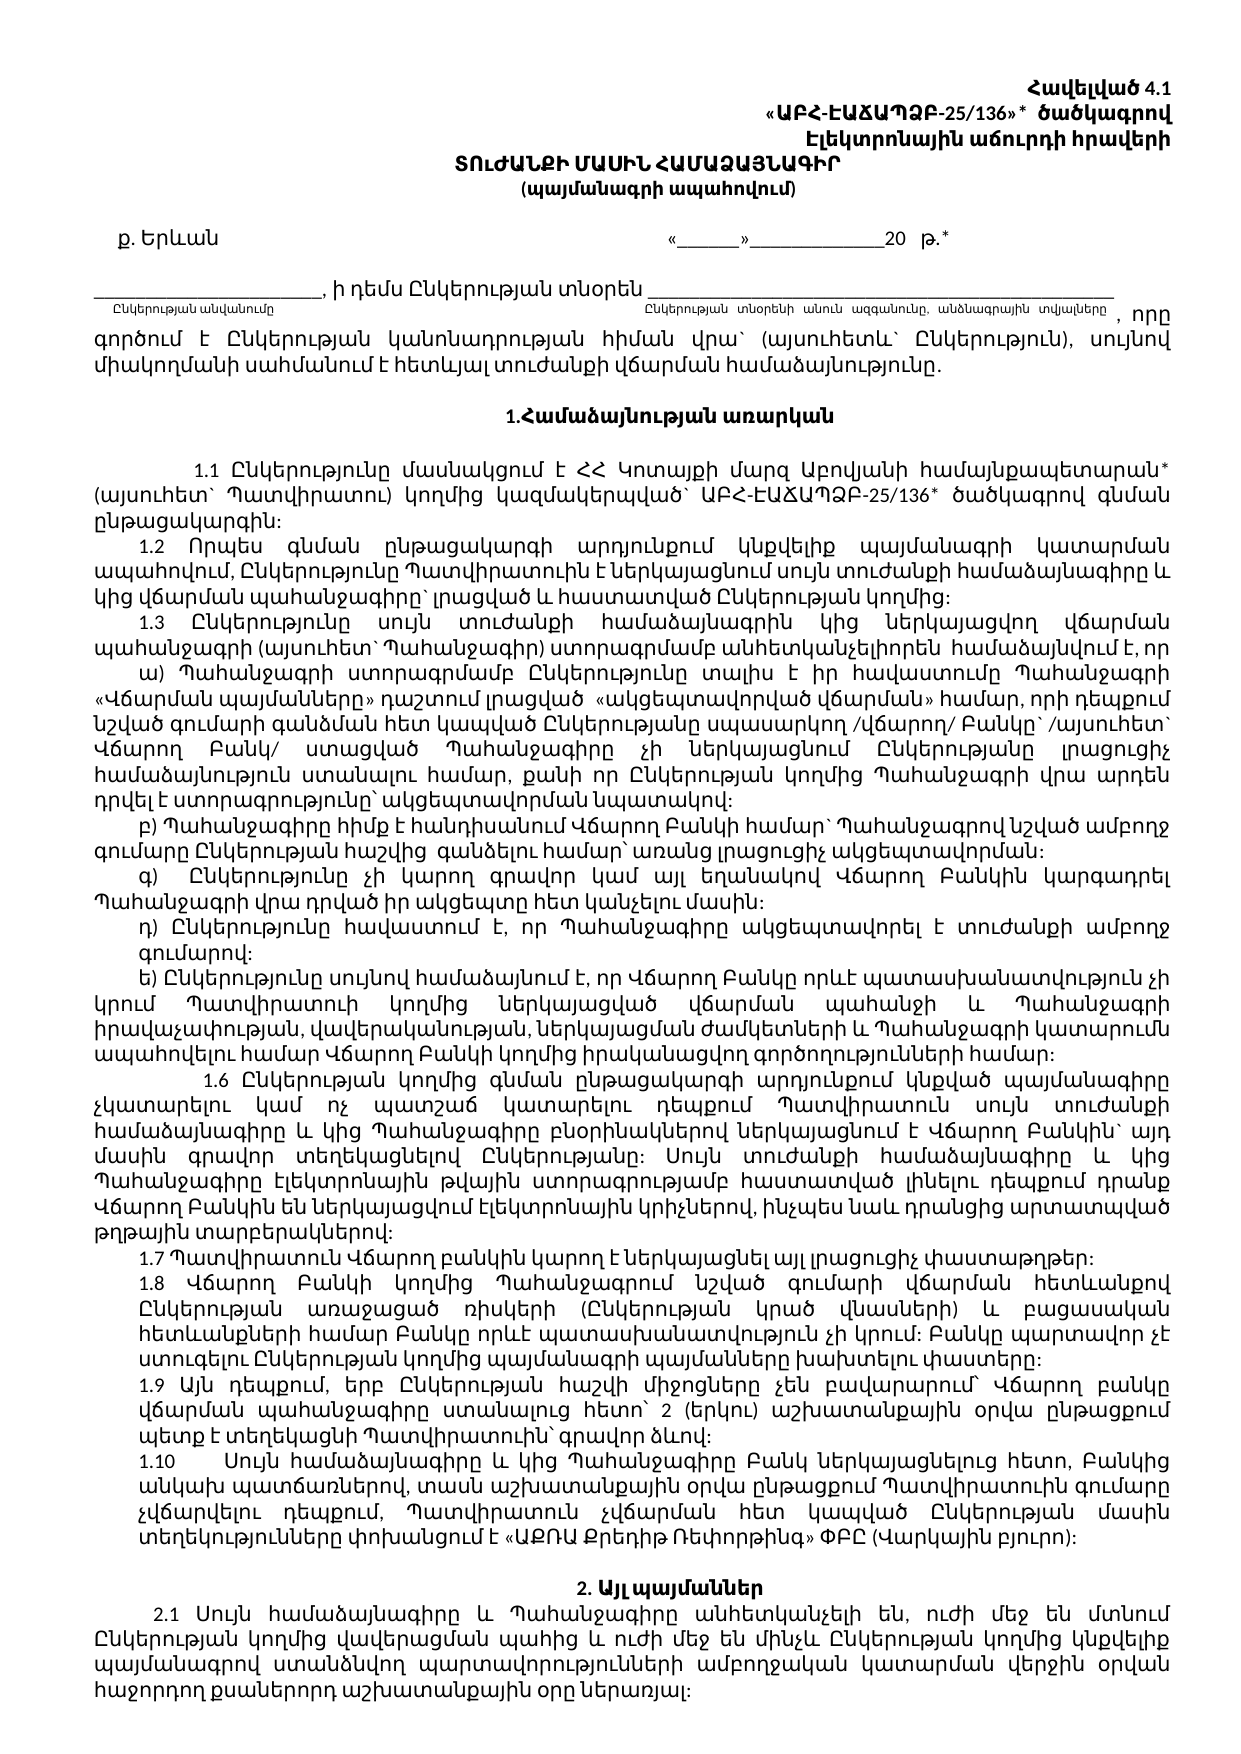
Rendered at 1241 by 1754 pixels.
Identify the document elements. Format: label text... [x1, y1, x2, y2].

text դ) Ընկերությունը հավաստում է, որ Պահանջագիրը ակցեպտավորել է տուժանքի ամբողջ գումարով: [138, 914, 1171, 965]
text ______________________, ի դեմս Ընկերության տնօրեն _____________________________________________ [94, 276, 1171, 301]
text Հավելված 4.1 [94, 75, 1171, 100]
text 1.8 Վճարող Բանկի կողմից Պահանջագրում նշված գումարի վճարման հետևանքով Ընկերության առաջացած ռիսկերի (Ընկերության կրած վնասների) և բացասական հետևանքների համար Բանկը որևէ պատասխանատվություն չի կրում: Բանկը պարտավոր չէ ստուգելու Ընկերության կողմից պայմանագրի պայմանները խախտելու փաստերը: [138, 1270, 1171, 1372]
text 1.6 Ընկերության կողմից գնման ընթացակարգի արդյունքում կնքված պայմանագիրը չկատարելու կամ ոչ պատշաճ կատարելու դեպքում Պատվիրատուն սույն տուժանքի համաձայնագիրը և կից Պահանջագիրը բնօրինակներով ներկայացնում է Վճարող Բանկին` այդ մասին գրավոր տեղեկացնելով Ընկերությանը: Սույն տուժանքի համաձայնագիրը և կից Պահանջագիրը էլեկտրոնային թվային ստորագրությամբ հաստատված լինելու դեպքում դրանք Վճարող Բանկին են ներկայացվում էլեկտրոնային կրիչներով, ինչպես նաև դրանցից արտատպված թղթային տարբերակներով: [94, 1067, 1171, 1245]
text 1.2 Որպես գնման ընթացակարգի արդյունքում կնքվելիք պայմանագրի կատարման ապահովում, Ընկերությունը Պատվիրատուին է ներկայացնում սույն տուժանքի համաձայնագիրը և կից վճարման պահանջագիրը` լրացված և հաստատված Ընկերության կողմից: [94, 533, 1171, 609]
text 1.10 Սույն համաձայնագիրը և կից Պահանջագիրը Բանկ ներկայացնելուց հետո, Բանկից անկախ պատճառներով, տասն աշխատանքային օրվա ընթացքում Պատվիրատուին գումարը չվճարվելու դեպքում, Պատվիրատուն չվճարման հետ կապված Ընկերության մասին տեղեկությունները փոխանցում է «ԱՔՌԱ Քրեդիթ Ռեփորթինգ» ՓԲԸ (Վարկային բյուրո): [138, 1448, 1171, 1550]
text 1.1 Ընկերությունը մասնակցում է ՀՀ Կոտայքի մարզ Աբովյանի համայնքապետարան* (այսուհետ` Պատվիրատու) կողմից կազմակերպված` ԱԲՀ-ԷԱՃԱՊՁԲ-25/136* ծածկագրով գնման ընթացակարգին: [94, 457, 1171, 533]
text 1.7 Պատվիրատուն Վճարող բանկին կարող է ներկայացնել այլ լրացուցիչ փաստաթղթեր: [138, 1245, 1171, 1270]
text Էլեկտրոնային աճուրդի հրավերի [94, 126, 1171, 151]
text Ընկերության անվանումը Ընկերության տնօրենի անուն ազգանունը, անձնագրային տվյալները , որը գործում է Ընկերության կանոնադրության հիման վրա` (այսուհետև` Ընկերություն), սույնով միակողմանի սահմանում է հետևյալ տուժանքի վճարման համաձայնությունը. [94, 301, 1171, 377]
text ՏՈւԺԱՆՔԻ ՄԱՍԻՆ ՀԱՄԱՁԱՅՆԱԳԻՐ [94, 151, 1171, 177]
text 2.1 Սույն համաձայնագիրը և Պահանջագիրը անհետկանչելի են, ուժի մեջ են մտնում Ընկերության կողմից վավերացման պահից և ուժի մեջ են մինչև Ընկերության կողմից կնքվելիք պայմանագրով ստանձնվող պարտավորությունների ամբողջական կատարման վերջին օրվան հաջորդող քսաներորդ աշխատանքային օրը ներառյալ: [94, 1601, 1171, 1702]
text գ) Ընկերությունը չի կարող գրավոր կամ այլ եղանակով Վճարող Բանկին կարգադրել Պահանջագրի վրա դրված իր ակցեպտը հետ կանչելու մասին: [94, 864, 1171, 914]
text 1.9 Այն դեպքում, երբ Ընկերության հաշվի միջոցները չեն բավարարում՝ Վճարող բանկը վճարման պահանջագիրը ստանալուց հետո՝ 2 (երկու) աշխատանքային օրվա ընթացքում պետք է տեղեկացնի Պատվիրատուին՝ գրավոր ձևով: [138, 1372, 1171, 1448]
text 1.3 Ընկերությունը սույն տուժանքի համաձայնագրին կից ներկայացվող վճարման պահանջագրի (այսուհետ` Պահանջագիր) ստորագրմամբ անհետկանչելիորեն համաձայնվում է, որ [94, 609, 1171, 660]
text բ) Պահանջագիրը հիմք է հանդիսանում Վճարող Բանկի համար` Պահանջագրով նշված ամբողջ գումարը Ընկերության հաշվից գանձելու համար՝ առանց լրացուցիչ ակցեպտավորման: [94, 813, 1171, 864]
text ք. Երևան «______»_____________20 թ.* [94, 225, 1171, 250]
text ա) Պահանջագրի ստորագրմամբ Ընկերությունը տալիս է իր հավաստումը Պահանջագրի «Վճարման պայմանները» դաշտում լրացված «ակցեպտավորված վճարման» համար, որի դեպքում նշված գումարի գանձման հետ կապված Ընկերությանը սպասարկող /վճարող/ Բանկը` /այսուհետ` Վճարող Բանկ/ ստացված Պահանջագիրը չի ներկայացնում Ընկերությանը լրացուցիչ համաձայնություն ստանալու համար, քանի որ Ընկերության կողմից Պահանջագրի վրա արդեն դրվել է ստորագրությունը՝ ակցեպտավորման նպատակով: [94, 660, 1171, 813]
text 1.Համաձայնության առարկան [169, 403, 1171, 428]
text 2. Այլ պայմաններ [169, 1575, 1171, 1601]
text (պայմանագրի ապահովում) [94, 177, 1171, 199]
text «ԱԲՀ-ԷԱՃԱՊՁԲ-25/136»* ծածկագրով [94, 100, 1171, 126]
text ե) Ընկերությունը սույնով համաձայնում է, որ Վճարող Բանկը որևէ պատասխանատվություն չի կրում Պատվիրատուի կողմից ներկայացված վճարման պահանջի և Պահանջագրի իրավաչափության, վավերականության, ներկայացման ժամկետների և Պահանջագրի կատարումն ապահովելու համար Վճարող Բանկի կողմից իրականացվող գործողությունների համար: [94, 965, 1171, 1067]
